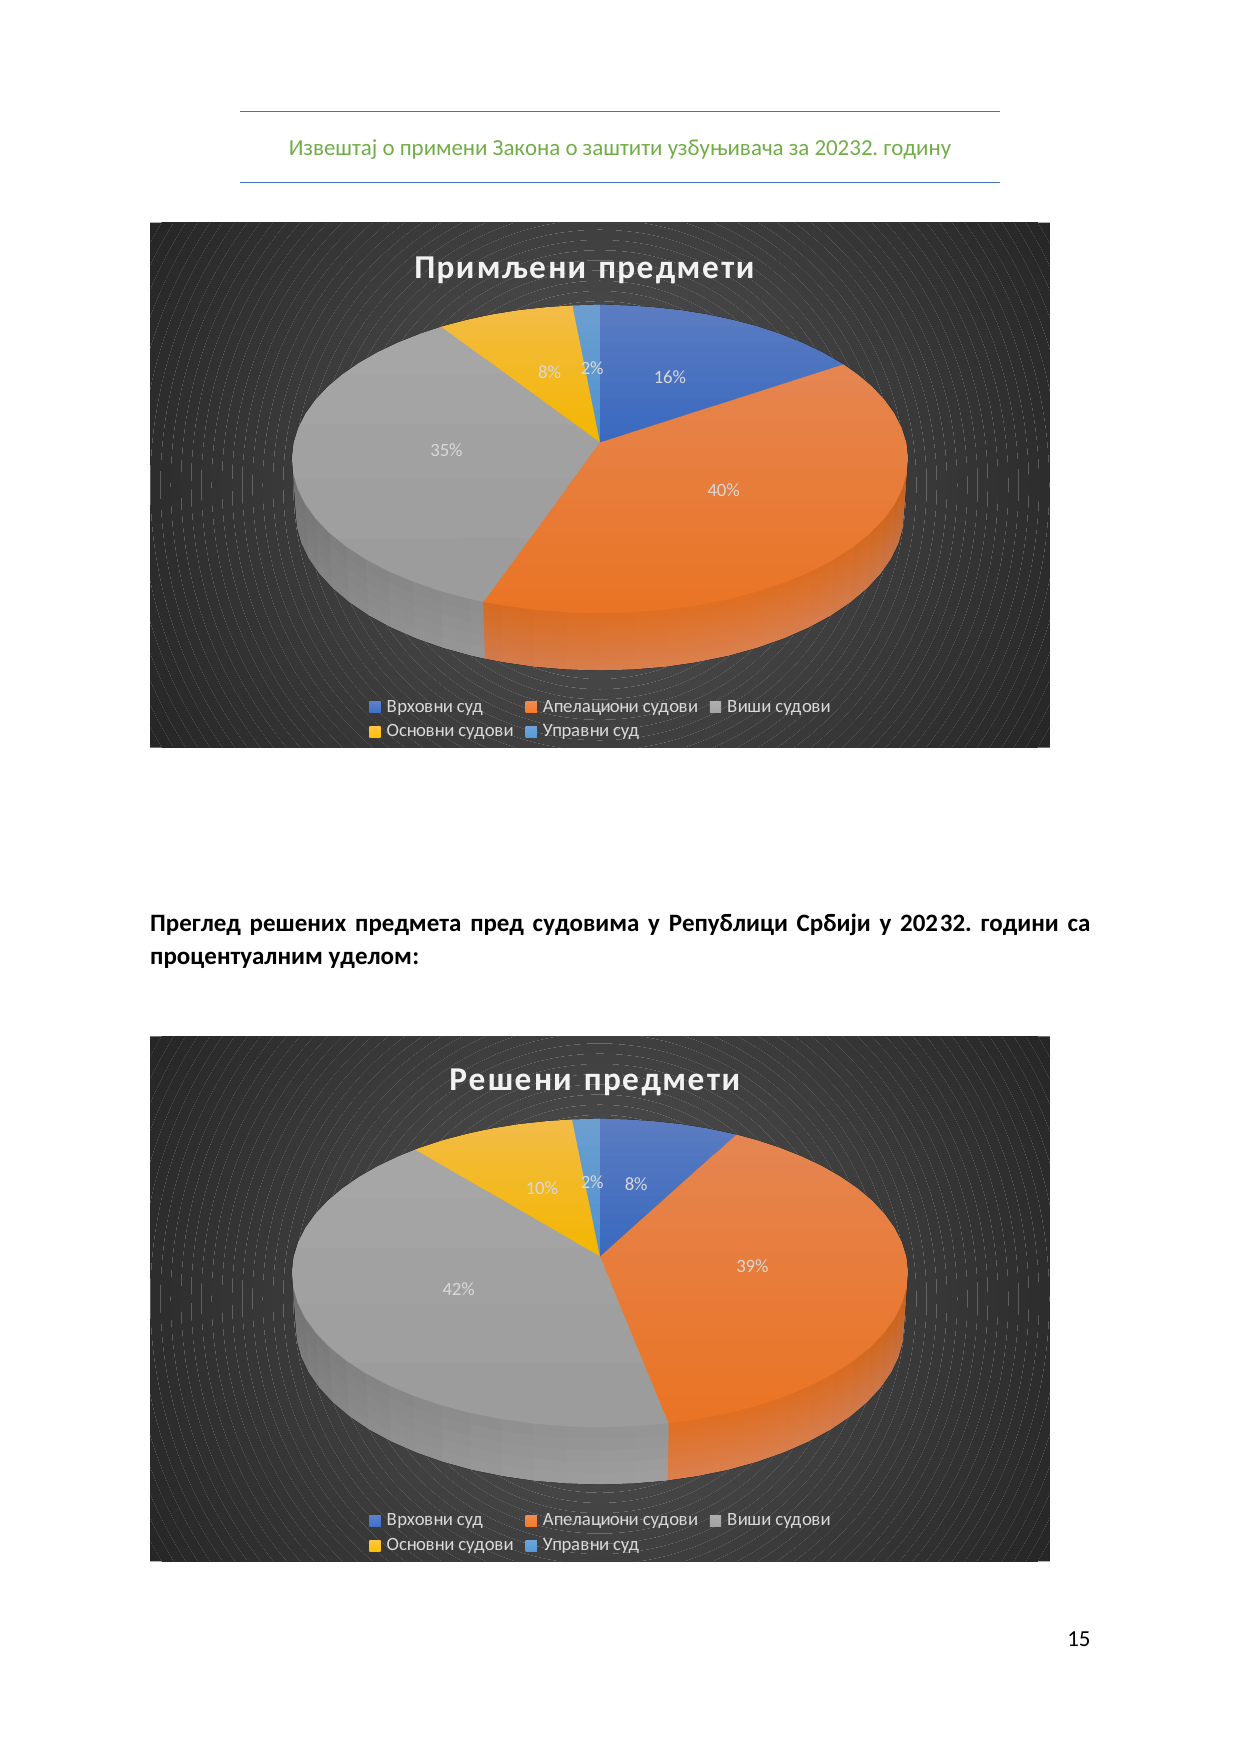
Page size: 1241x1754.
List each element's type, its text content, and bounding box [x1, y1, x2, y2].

text Преглед решених предмета пред судовима у Републици Србији у 202. години са процентуалним уделом: [150, 907, 1090, 971]
